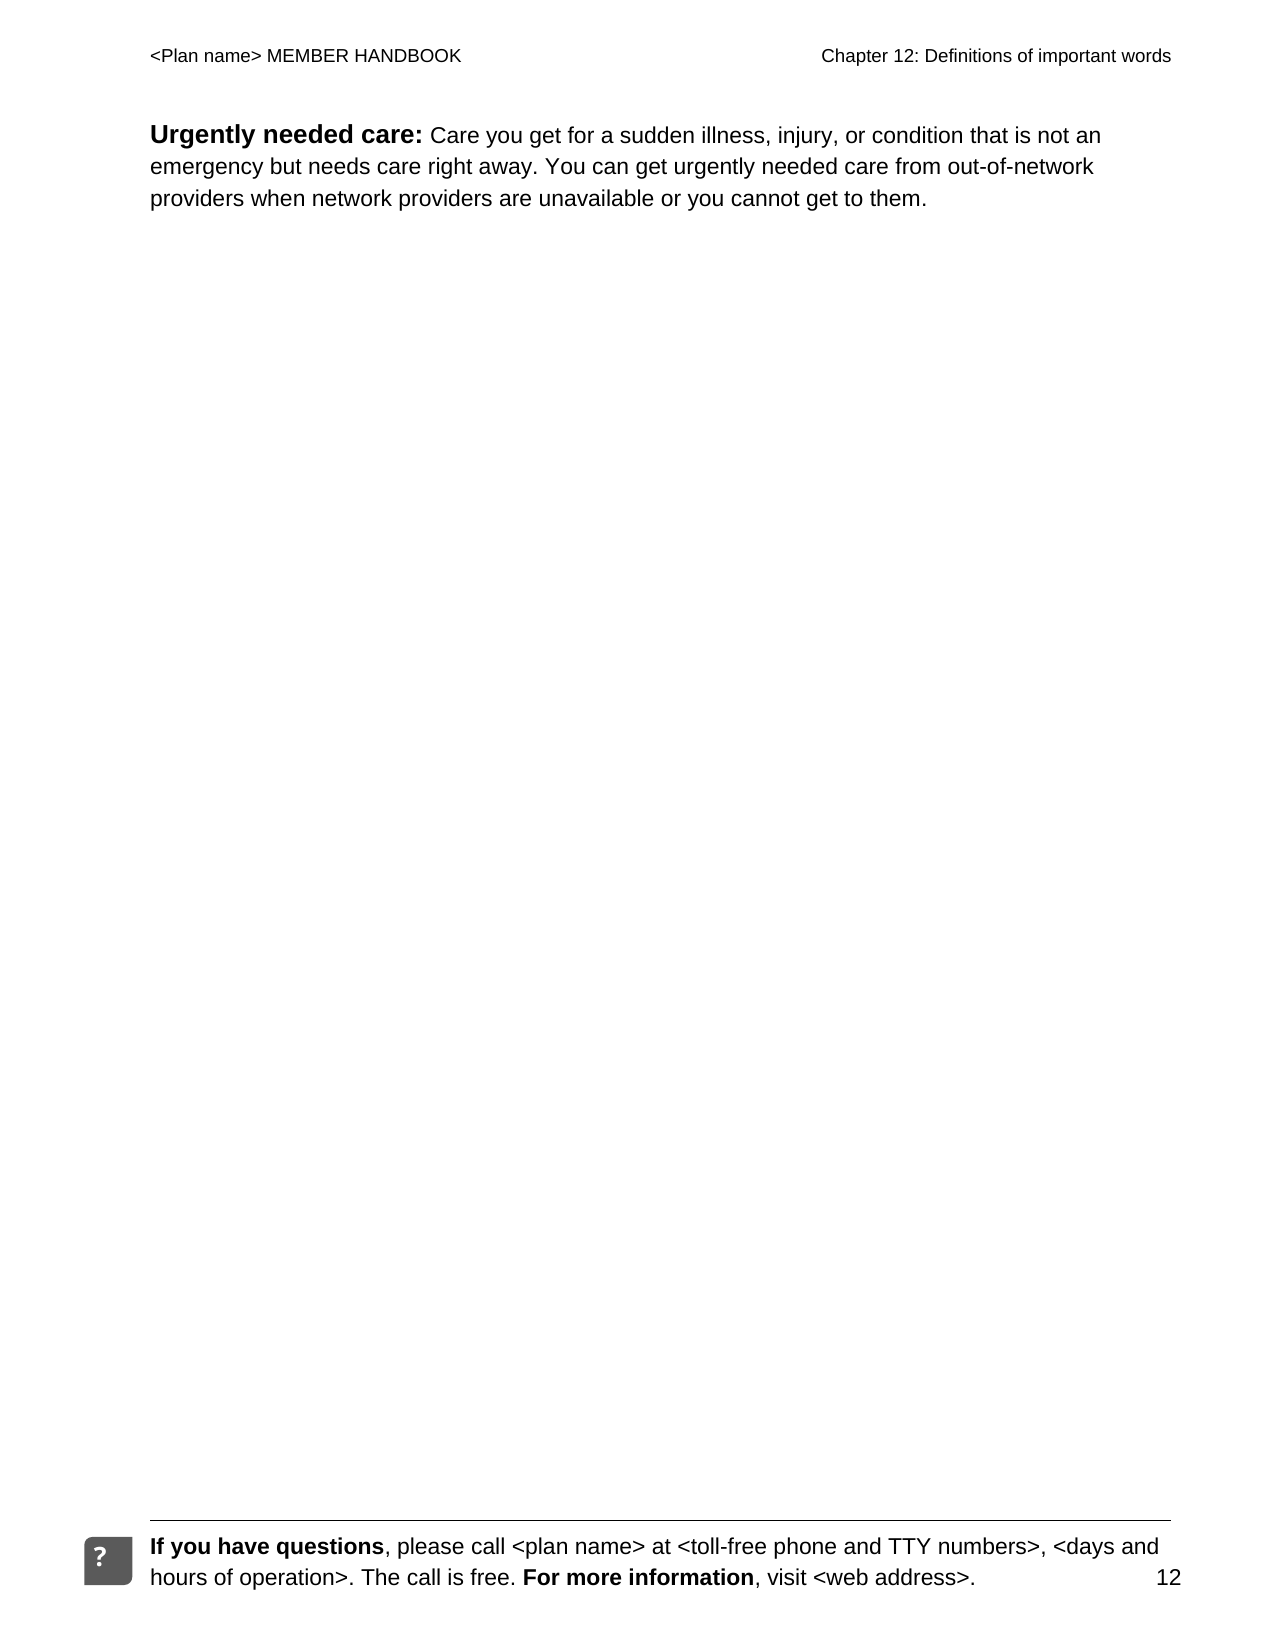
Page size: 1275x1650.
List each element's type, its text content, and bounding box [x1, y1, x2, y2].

subtitle Urgently needed care: Care you get for a sudden illness, injury, or condition that is not an emergency but needs care right away. You can get urgently needed care from out-of-network providers when network providers are unavailable or you cannot get to them. [150, 118, 1171, 212]
